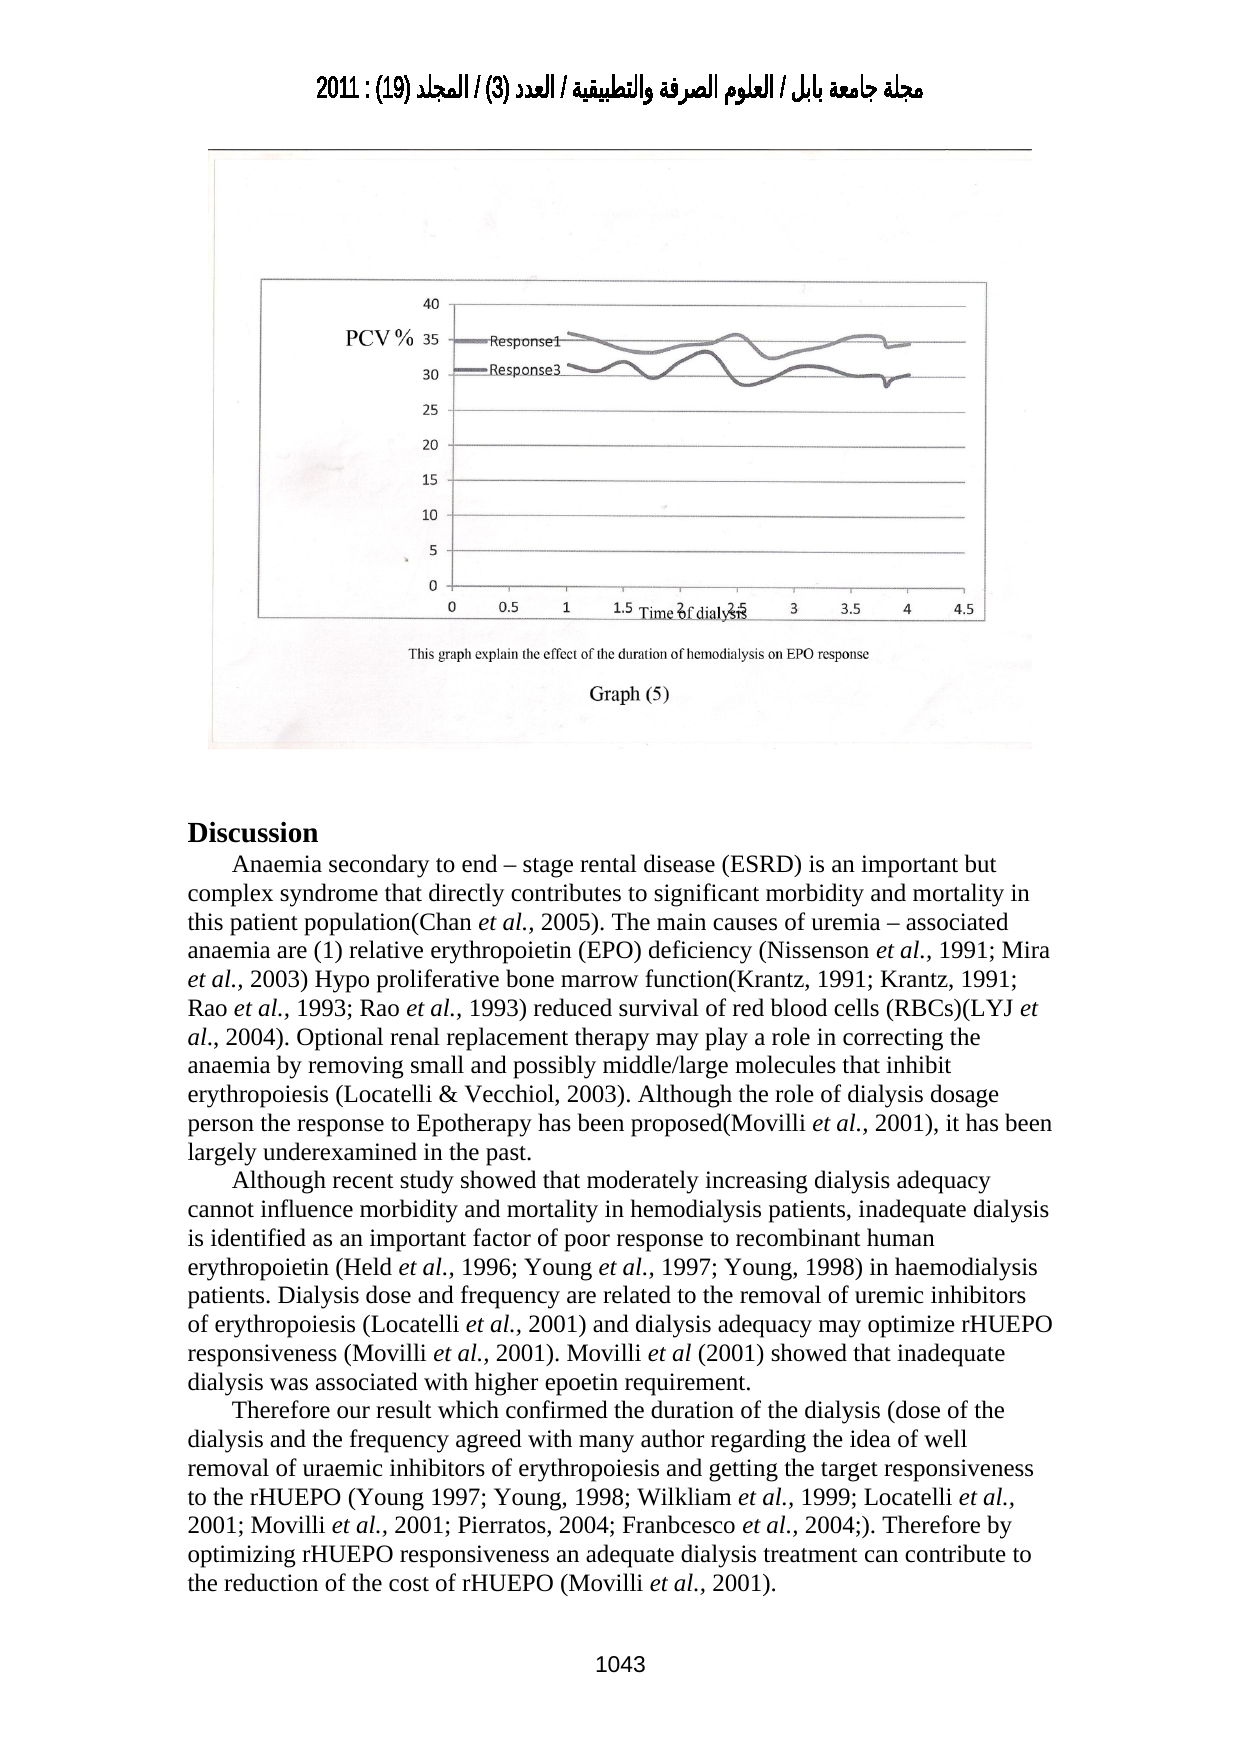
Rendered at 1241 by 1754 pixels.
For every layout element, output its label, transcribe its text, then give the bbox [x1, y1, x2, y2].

text Anaemia secondary to end – stage rental disease (ESRD) is an important but complex syndrome that directly contributes to significant morbidity and mortality in this patient population(Chan et al., 2005). The main causes of uremia – associated anaemia are (1) relative erythropoietin (EPO) deficiency (Nissenson et al., 1991; Mira et al., 2003) Hypo proliferative bone marrow function(Krantz, 1991; Krantz, 1991; Rao et al., 1993; Rao et al., 1993) reduced survival of red blood cells (RBCs)(LYJ et al., 2004). Optional renal replacement therapy may play a role in correcting the anaemia by removing small and possibly middle/large molecules that inhibit erythropoiesis (Locatelli & Vecchiol, 2003). Although the role of dialysis dosage person the response to Epotherapy has been proposed(Movilli et al., 2001), it has been largely underexamined in the past. [187, 849, 1053, 1165]
picture [208, 149, 1032, 749]
text Therefore our result which confirmed the duration of the dialysis (dose of the dialysis and the frequency agreed with many author regarding the idea of well removal of uraemic inhibitors of erythropoiesis and getting the target responsiveness to the rHUEPO (Young 1997; Young, 1998; Wilkliam et al., 1999; Locatelli et al., 2001; Movilli et al., 2001; Pierratos, 2004; Franbcesco et al., 2004;). Therefore by optimizing rHUEPO responsiveness an adequate dialysis treatment can contribute to the reduction of the cost of rHUEPO (Movilli et al., 2001). [187, 1395, 1053, 1597]
text Although recent study showed that moderately increasing dialysis adequacy cannot influence morbidity and mortality in hemodialysis patients, inadequate dialysis is identified as an important factor of poor response to recombinant human erythropoietin (Held et al., 1996; Young et al., 1997; Young, 1998) in haemodialysis patients. Dialysis dose and frequency are related to the removal of uremic inhibitors of erythropoiesis (Locatelli et al., 2001) and dialysis adequacy may optimize rHUEPO responsiveness (Movilli et al., 2001). Movilli et al (2001) showed that inadequate dialysis was associated with higher epoetin requirement. [187, 1165, 1053, 1395]
text Discussion [187, 816, 1053, 849]
